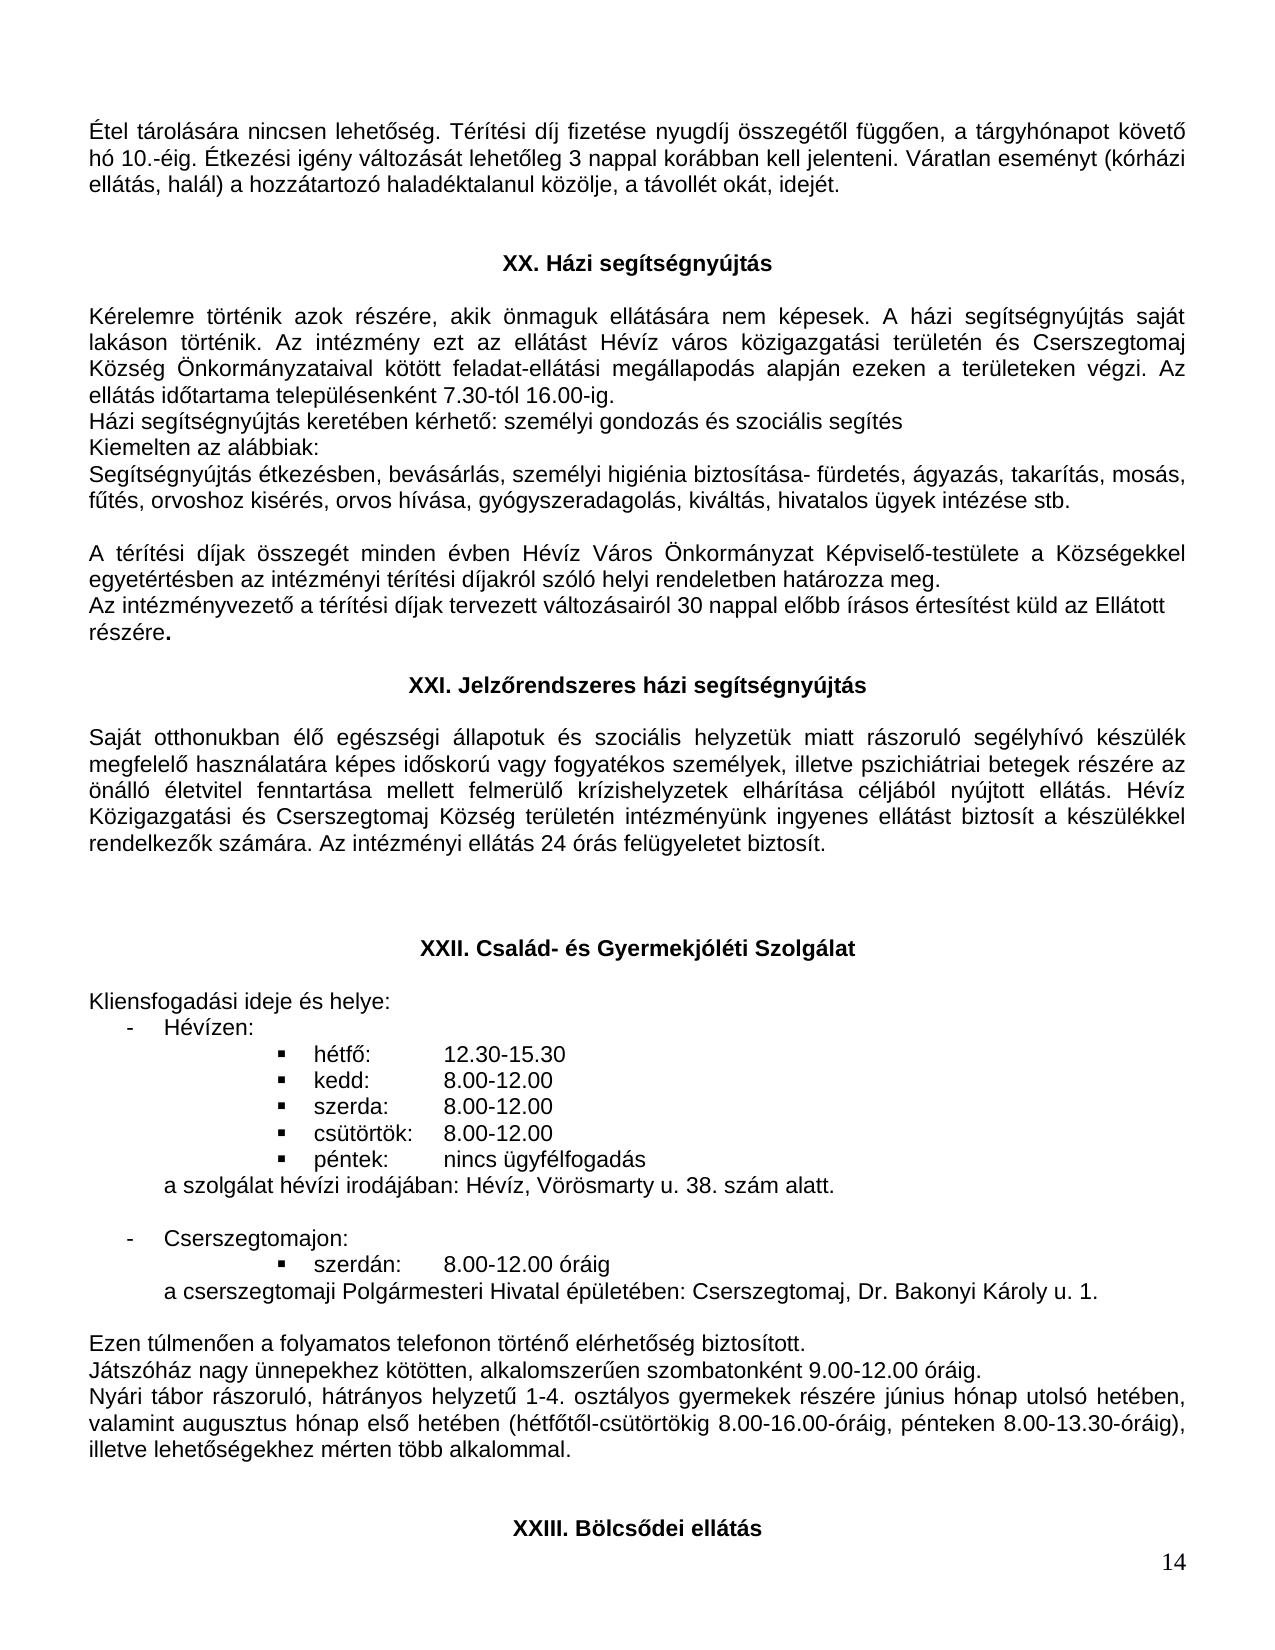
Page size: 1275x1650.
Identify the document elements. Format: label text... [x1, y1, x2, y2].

text XXIII. Bölcsődei ellátás [89, 1515, 1186, 1541]
list Hévízen: [126, 1014, 1186, 1041]
text Kérelemre történik azok részére, akik önmaguk ellátására nem képesek. A házi segítségnyújtás saját lakáson történik. Az intézmény ezt az ellátást Hévíz város közigazgatási területén és Cserszegtomaj Község Önkormányzataival kötött feladat-ellátási megállapodás alapján ezeken a területeken végzi. Az ellátás időtartama településenként 7.30-tól 16.00-ig. [89, 303, 1186, 408]
list szerdán: 8.00-12.00 óráig [276, 1251, 1186, 1278]
list kedd: 8.00-12.00 [276, 1067, 1186, 1093]
text Kiemelten az alábbiak: [89, 434, 1186, 461]
list hétfő: 12.30-15.30 [276, 1041, 1186, 1067]
list szerda: 8.00-12.00 [276, 1093, 1186, 1119]
text XXI. Jelzőrendszeres házi segítségnyújtás [89, 672, 1186, 698]
list csütörtök: 8.00-12.00 [276, 1119, 1186, 1146]
text A térítési díjak összegét minden évben Hévíz Város Önkormányzat Képviselő-testülete a Községekkel egyetértésben az intézményi térítési díjakról szóló helyi rendeletben határozza meg. [89, 540, 1186, 592]
text Nyári tábor rászoruló, hátrányos helyzetű 1-4. osztályos gyermekek részére június hónap utolsó hetében, valamint augusztus hónap első hetében (hétfőtől-csütörtökig 8.00-16.00-óráig, pénteken 8.00-13.30-óráig), illetve lehetőségekhez mérten több alkalommal. [89, 1383, 1186, 1462]
text XX. Házi segítségnyújtás [89, 250, 1186, 276]
text részére. [89, 619, 1186, 645]
text Étel tárolására nincsen lehetőség. Térítési díj fizetése nyugdíj összegétől függően, a tárgyhónapot követő hó 10.-éig. Étkezési igény változását lehetőleg 3 nappal korábban kell jelenteni. Váratlan eseményt (kórházi ellátás, halál) a hozzátartozó haladéktalanul közölje, a távollét okát, idejét. [89, 118, 1186, 197]
text Játszóház nagy ünnepekhez kötötten, alkalomszerűen szombatonként 9.00-12.00 óráig. [89, 1357, 1186, 1383]
text Ezen túlmenően a folyamatos telefonon történő elérhetőség biztosított. [89, 1330, 1186, 1357]
text XXII. Család- és Gyermekjóléti Szolgálat [89, 935, 1186, 961]
list péntek: nincs ügyfélfogadás [276, 1146, 1186, 1172]
text Házi segítségnyújtás keretében kérhető: személyi gondozás és szociális segítés [89, 408, 1186, 434]
text Kliensfogadási ideje és helye: [89, 988, 1186, 1014]
list a cserszegtomaji Polgármesteri Hivatal épületében: Cserszegtomaj, Dr. Bakonyi Károly u. 1. [164, 1278, 1186, 1304]
list Cserszegtomajon: [126, 1225, 1186, 1251]
text Segítségnyújtás étkezésben, bevásárlás, személyi higiénia biztosítása- fürdetés, ágyazás, takarítás, mosás, fűtés, orvoshoz kisérés, orvos hívása, gyógyszeradagolás, kiváltás, hivatalos ügyek intézése stb. [89, 461, 1186, 513]
text a szolgálat hévízi irodájában: Hévíz, Vörösmarty u. 38. szám alatt. [89, 1172, 1186, 1199]
text Az intézményvezető a térítési díjak tervezett változásairól 30 nappal előbb írásos értesítést küld az Ellátott [89, 592, 1186, 619]
text Saját otthonukban élő egészségi állapotuk és szociális helyzetük miatt rászoruló segélyhívó készülék megfelelő használatára képes időskorú vagy fogyatékos személyek, illetve pszichiátriai betegek részére az önálló életvitel fenntartása mellett felmerülő krízishelyzetek elhárítása céljából nyújtott ellátás. Hévíz Közigazgatási és Cserszegtomaj Község területén intézményünk ingyenes ellátást biztosít a készülékkel rendelkezők számára. Az intézményi ellátás 24 órás felügyeletet biztosít. [89, 724, 1186, 856]
